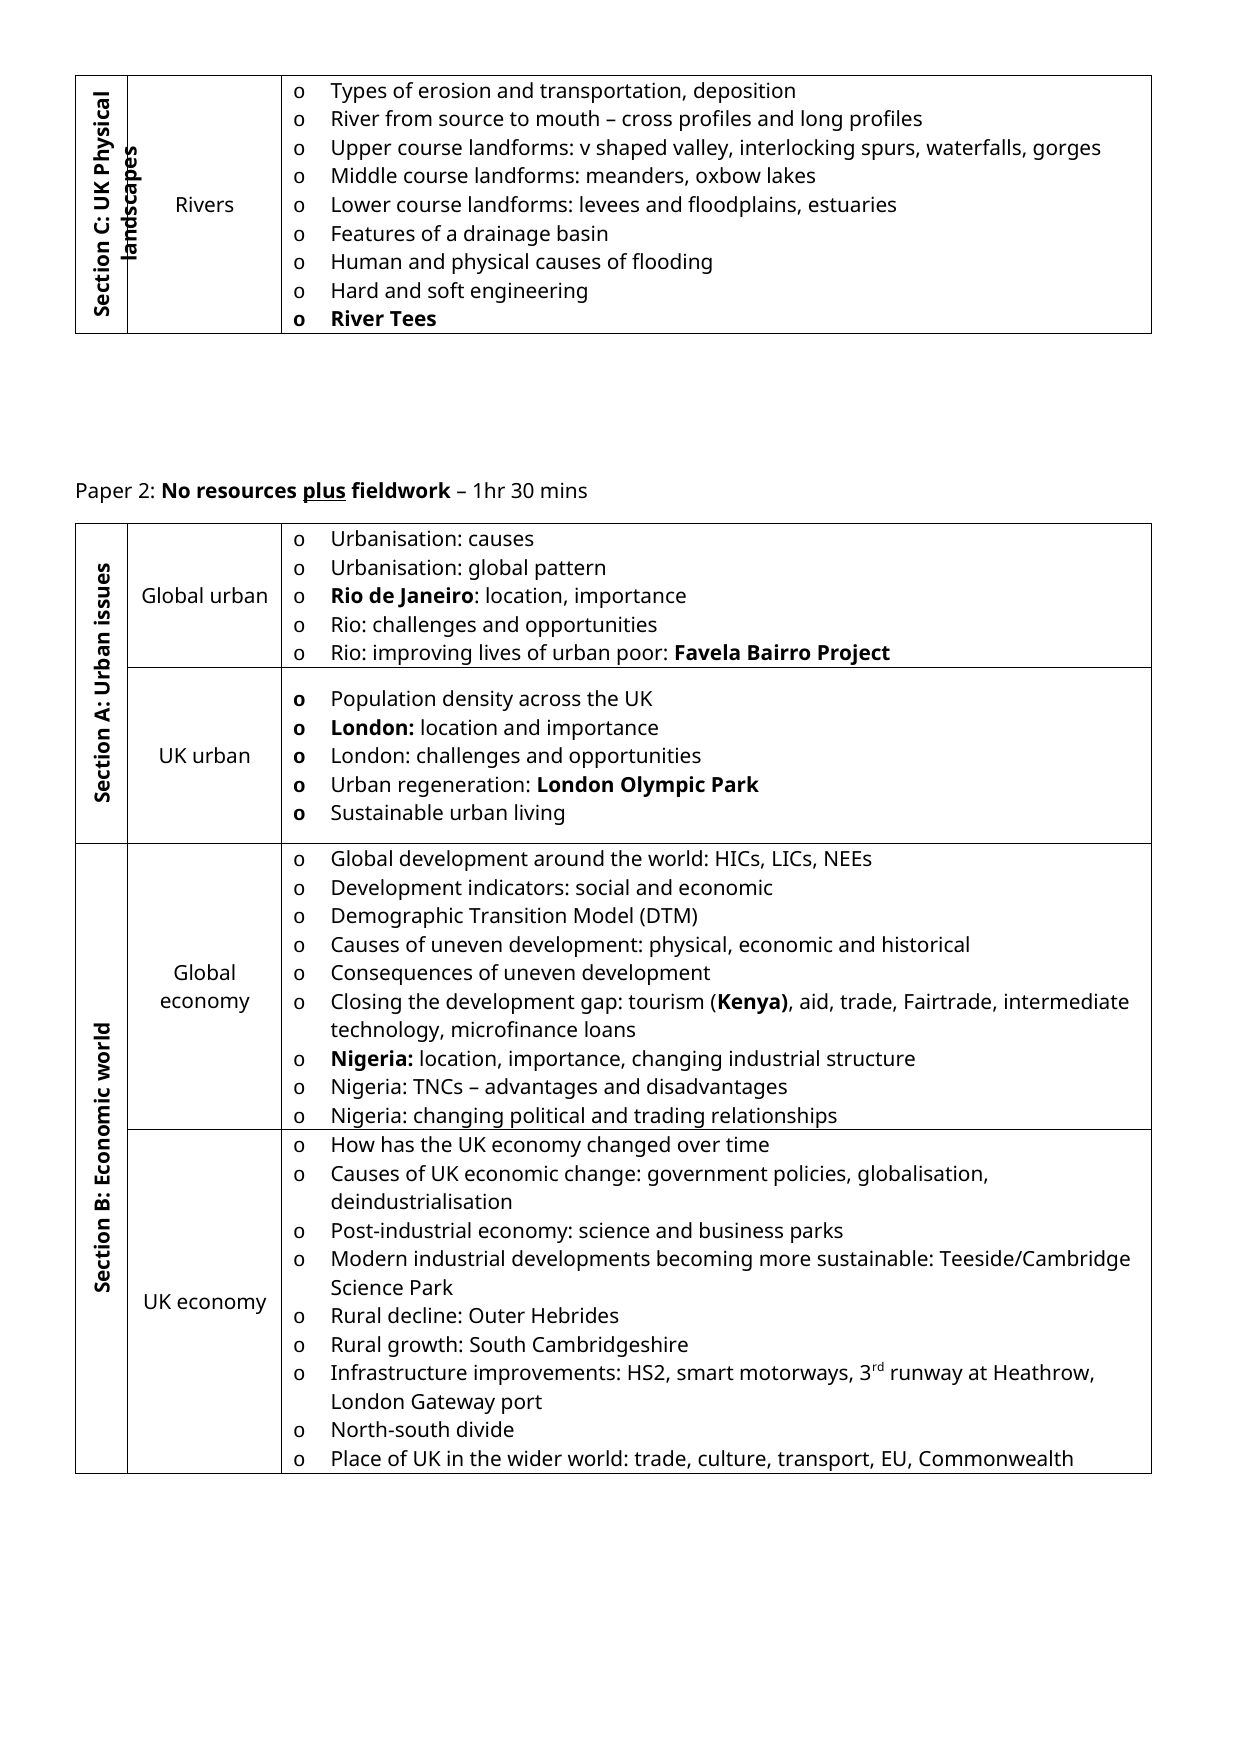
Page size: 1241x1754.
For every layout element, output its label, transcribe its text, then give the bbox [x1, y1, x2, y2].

table_cell Types of erosion and transportation, deposition River from source to mouth – cross profiles and long profiles Upper course landforms: v shaped valley, interlocking spurs, waterfalls, gorges Middle course landforms: meanders, oxbow lakes Lower course landforms: levees and floodplains, estuaries Features of a drainage basin Human and physical causes of flooding Hard and soft engineering River Tees [282, 76, 1151, 333]
table_header Section A: Urban issues [76, 524, 127, 843]
table_cell Section B: Economic world [76, 844, 127, 1473]
text Paper 2: No resources plus fieldwork – 1hr 30 mins [75, 476, 1165, 504]
table_header Urbanisation: causes Urbanisation: global pattern Rio de Janeiro: location, importance Rio: challenges and opportunities Rio: improving lives of urban poor: Favela Bairro Project [282, 524, 1151, 667]
table_cell Rivers [128, 76, 281, 333]
table_cell How has the UK economy changed over time Causes of UK economic change: government policies, globalisation, deindustrialisation Post-industrial economy: science and business parks Modern industrial developments becoming more sustainable: Teeside/Cambridge Science Park Rural decline: Outer Hebrides Rural growth: South Cambridgeshire Infrastructure improvements: HS2, smart motorways, 3rd runway at Heathrow, London Gateway port North-south divide Place of UK in the wider world: trade, culture, transport, EU, Commonwealth [282, 1130, 1151, 1473]
table_cell UK economy [128, 1130, 281, 1473]
table_header Global urban [128, 524, 281, 667]
table_cell UK urban [128, 668, 281, 843]
table_cell Global economy [128, 844, 281, 1129]
table_cell Population density across the UK London: location and importance London: challenges and opportunities Urban regeneration: London Olympic Park Sustainable urban living [282, 668, 1151, 843]
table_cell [76, 76, 127, 333]
table_cell Global development around the world: HICs, LICs, NEEs Development indicators: social and economic Demographic Transition Model (DTM) Causes of uneven development: physical, economic and historical Consequences of uneven development Closing the development gap: tourism (Kenya), aid, trade, Fairtrade, intermediate technology, microfinance loans Nigeria: location, importance, changing industrial structure Nigeria: TNCs – advantages and disadvantages Nigeria: changing political and trading relationships [282, 844, 1151, 1129]
